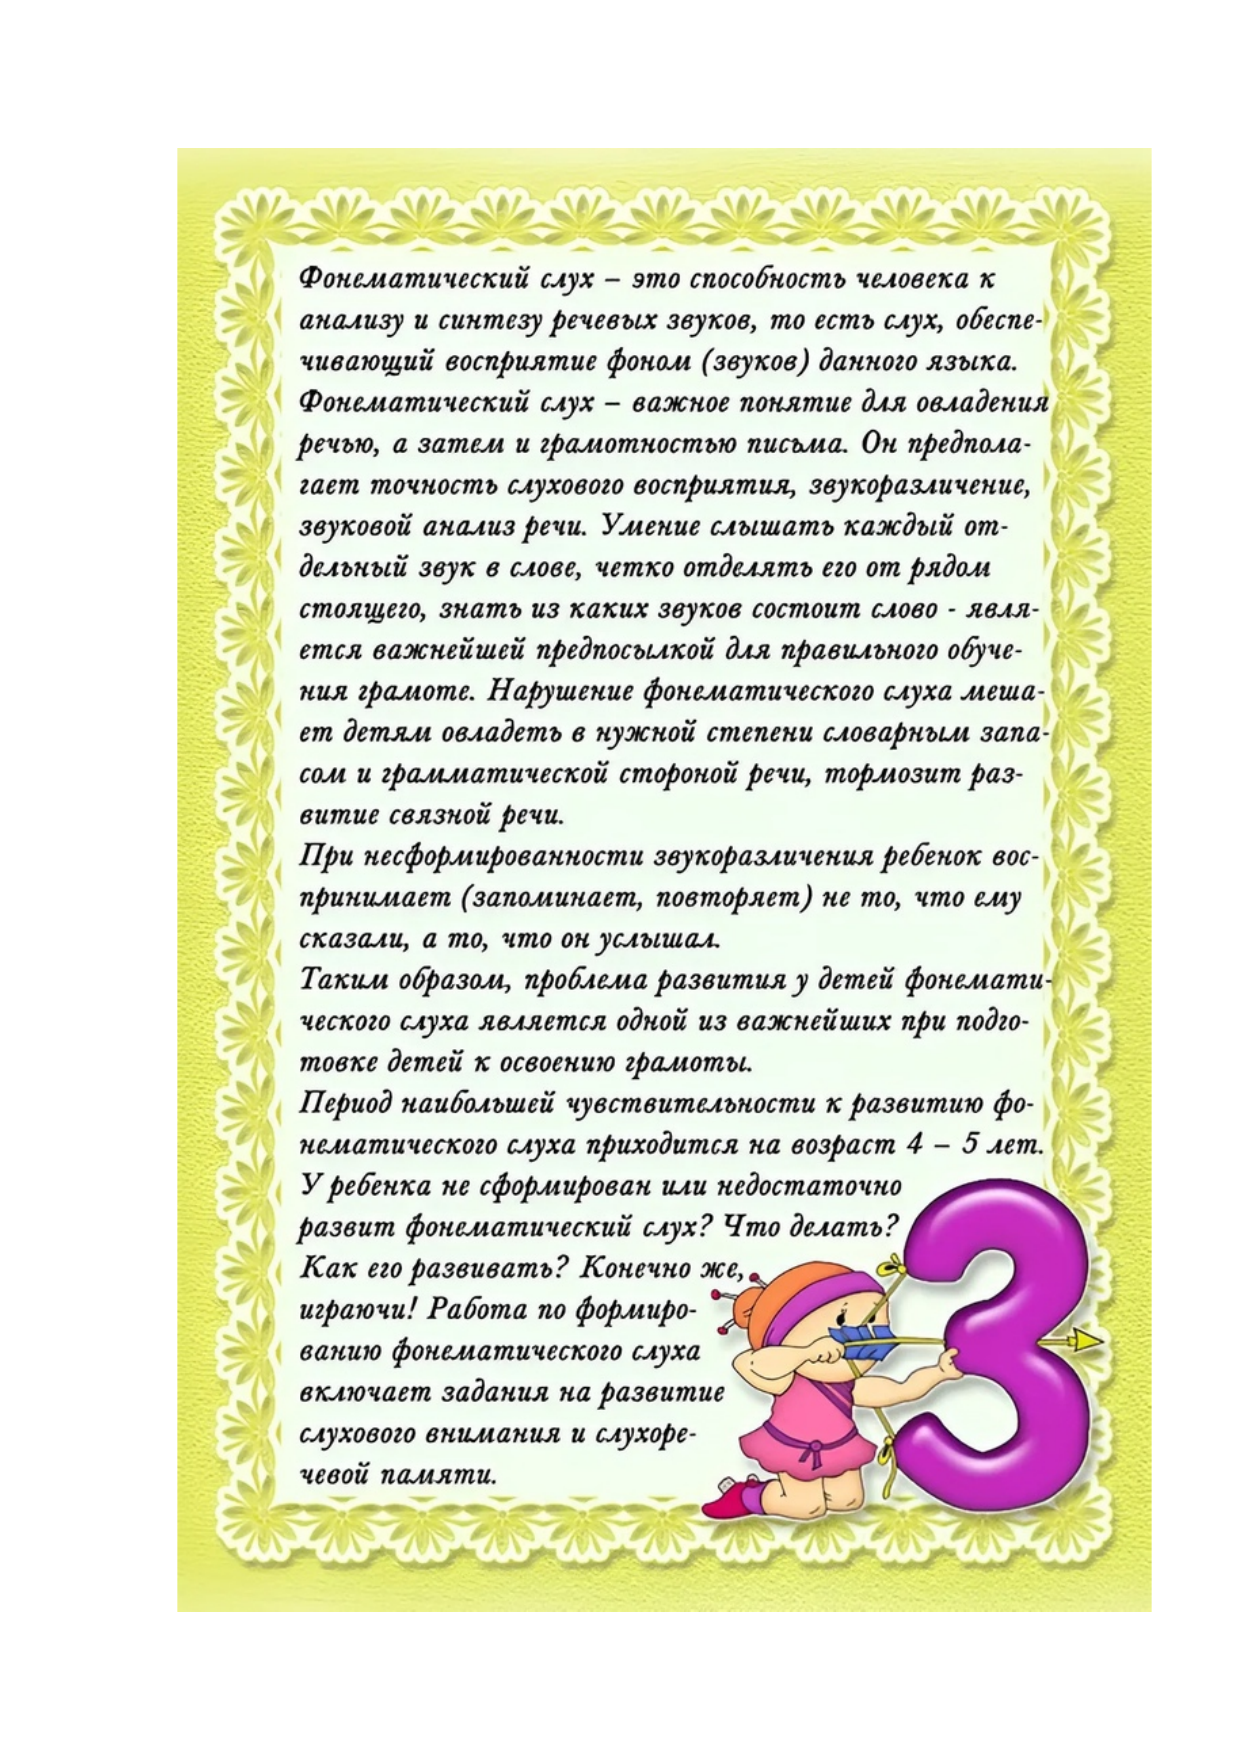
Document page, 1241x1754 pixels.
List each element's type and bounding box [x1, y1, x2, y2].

picture [177, 148, 1152, 1612]
